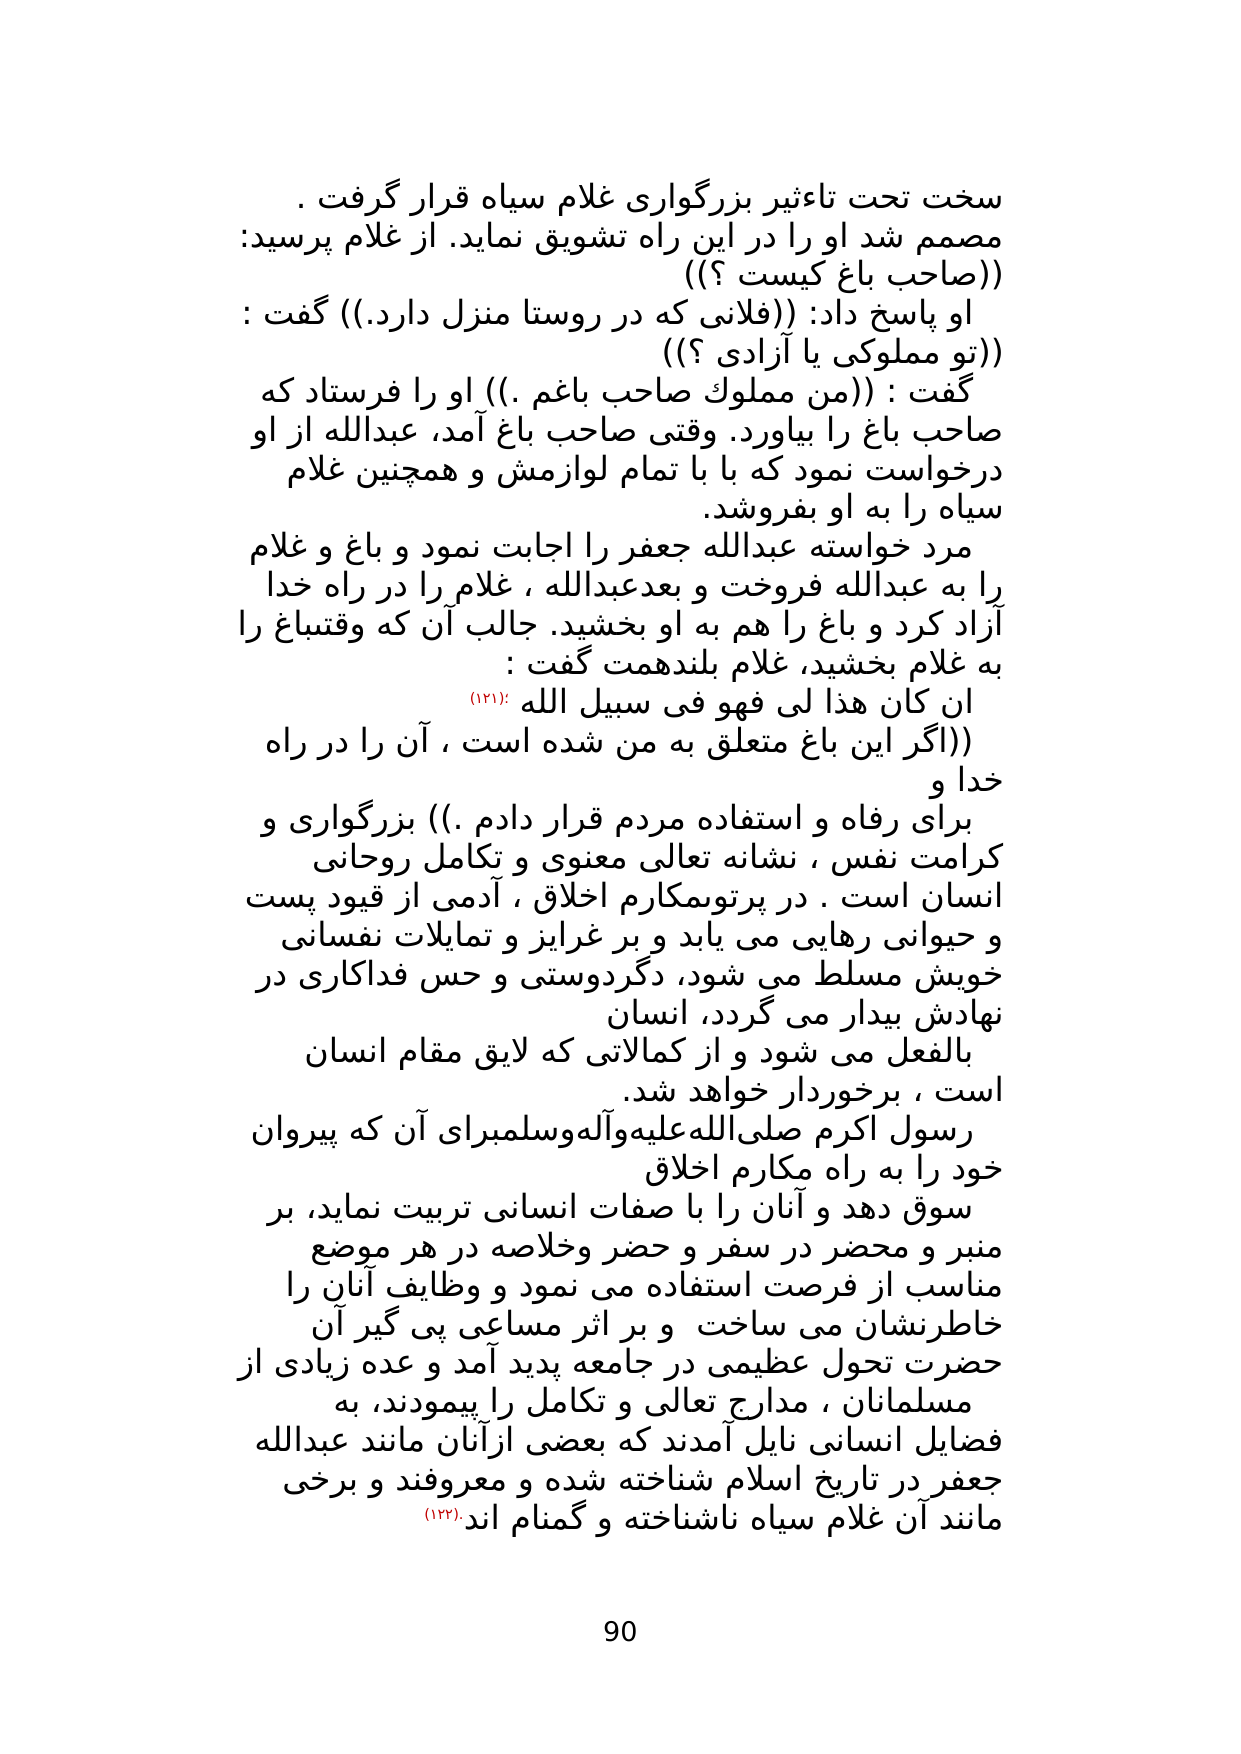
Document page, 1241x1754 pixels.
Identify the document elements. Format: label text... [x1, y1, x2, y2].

text او پاسخ داد: ((فلانى كه در روستا منزل دارد.)) گفت : ((تو مملوكى يا آزادى ؟)) [236, 294, 1004, 371]
text مسلمانان ، مدارج تعالى و تكامل را پيمودند، به فضايل انسانى نايل آمدند كه بعضى ازآنان مانند عبدالله جعفر در تاريخ اسلام شناخته شده و معروفند و برخى مانند آن غلام سياه ناشناخته و گمنام اند.(١٢٢) [236, 1382, 1004, 1537]
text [236, 177, 1004, 294]
text براى رفاه و استفاده مردم قرار دادم .)) بزرگوارى و كرامت نفس ، نشانه تعالى معنوى و تكامل روحانى انسان است . در پرتوىمكارم اخلاق ، آدمى از قيود پست و حيوانى رهايى مى يابد و بر غرايز و تمايلات نفسانى خويش مسلط مى شود، دگردوستى و حس فداكارى در نهادش بيدار مى گردد، انسان [236, 799, 1004, 1032]
text گفت : ((من مملوك صاحب باغم .)) او را فرستاد كه صاحب باغ را بياورد. وقتى صاحب باغ آمد، عبدالله از او درخواست نمود كه با با تمام لوازمش و همچنين غلام سياه را به او بفروشد. [236, 371, 1004, 527]
text بالفعل مى شود و از كمالاتى كه لايق مقام انسان است ، برخوردار خواهد شد. [236, 1032, 1004, 1110]
text سوق دهد و آنان را با صفات انسانى تربيت نمايد، بر منبر و محضر در سفر و حضر وخلاصه در هر موضع مناسب از فرصت استفاده مى نمود و وظايف آنان را خاطرنشان مى ساخت و بر اثر مساعى پى گير آن حضرت تحول عظيمى در جامعه پديد آمد و عده زيادى از [236, 1187, 1004, 1382]
text مرد خواسته عبدالله جعفر را اجابت نمود و باغ و غلام را به عبدالله فروخت و بعدعبدالله ، غلام را در راه خدا آزاد كرد و باغ را هم به او بخشيد. جالب آن كه وقتىباغ را به غلام بخشيد، غلام بلندهمت گفت : [236, 527, 1004, 682]
text رسول اكرم صلى‌الله‌عليه‌وآله‌وسلمبراى آن كه پيروان خود را به راه مكارم اخلاق [236, 1110, 1004, 1187]
text ان كان هذا لى فهو فى سبيل الله ؛(١٢١) [236, 682, 1004, 721]
text ((اگر اين باغ متعلق به من شده است ، آن را در راه خدا و [236, 721, 1004, 799]
